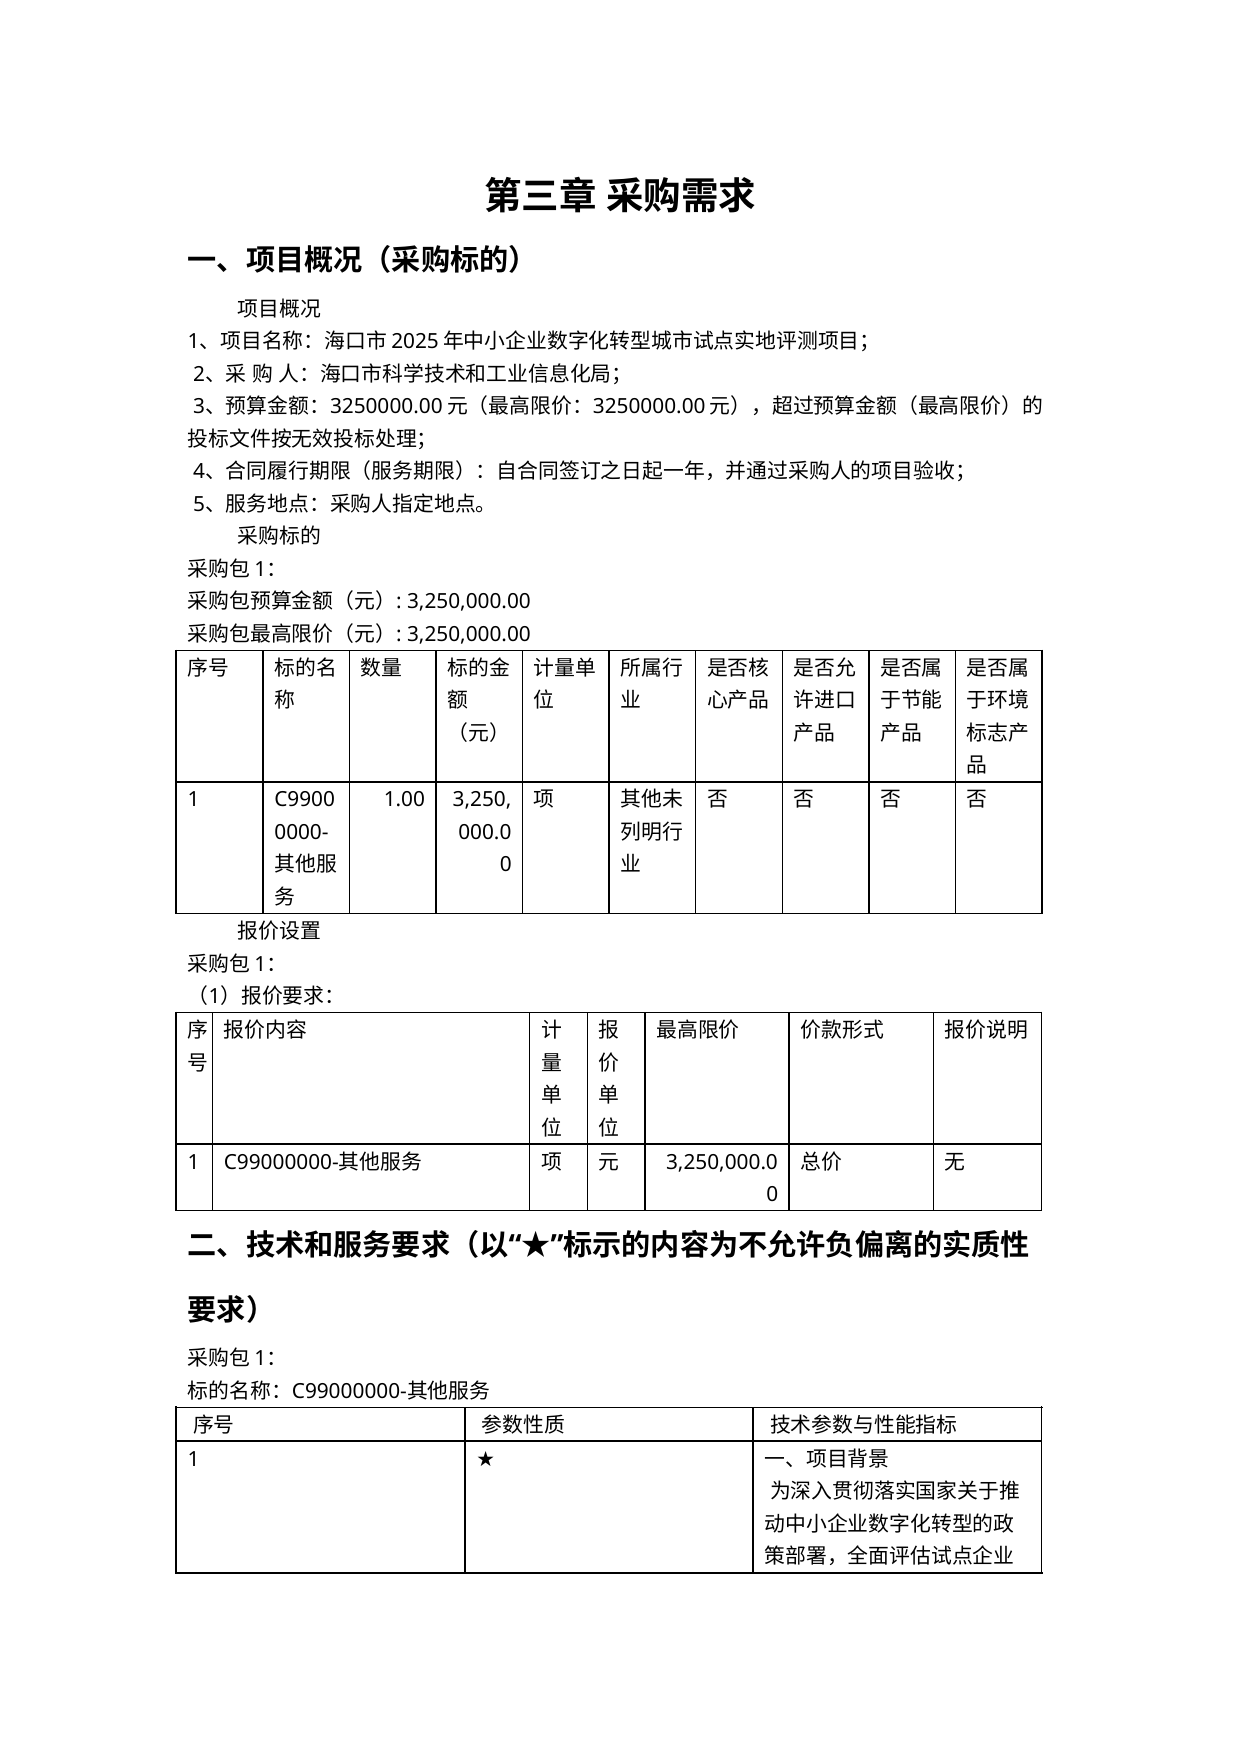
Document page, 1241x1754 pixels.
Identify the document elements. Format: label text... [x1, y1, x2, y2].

table_header 标的金额 （元） [437, 651, 522, 781]
table_header 价款形式 [790, 1013, 933, 1143]
text 二、技术和服务要求（以“★”标示的内容为不允许负偏离的实质性要求） [187, 1211, 1053, 1341]
text 采购包最高限价（元）: 3,250,000.00 [187, 617, 1053, 649]
text 项目概况 [187, 292, 1053, 324]
table_cell 否 [783, 783, 868, 913]
table_cell 1.00 [350, 783, 435, 913]
text 第三章 采购需求 [187, 162, 1053, 227]
table_cell C99000000-其他服务 [264, 783, 349, 913]
table_cell 总价 [790, 1145, 933, 1210]
text 一、项目概况（采购标的） [187, 227, 1053, 292]
table_header 是否属于环境标志产品 [956, 651, 1041, 781]
table_cell 否 [956, 783, 1041, 913]
table_header 序号 [177, 651, 262, 781]
table_header 技术参数与性能指标 [754, 1408, 1041, 1440]
text （1）报价要求： [187, 979, 1053, 1012]
table_cell 否 [870, 783, 955, 913]
text 报价设置 [187, 914, 1053, 947]
table_cell 1 [177, 1442, 464, 1572]
table_header 计量单位 [530, 1013, 587, 1143]
table_header 报价内容 [213, 1013, 529, 1143]
table_header 序号 [177, 1408, 464, 1440]
table_header 数量 [350, 651, 435, 781]
table_header 所属行业 [610, 651, 695, 781]
table_header 最高限价 [646, 1013, 788, 1143]
text 采购包1： [187, 1341, 1053, 1374]
table_header 标的名称 [264, 651, 349, 781]
table_cell 1 [177, 783, 262, 913]
text 采购标的 [187, 519, 1053, 552]
text 采购包1： [187, 947, 1053, 979]
table_header 计量单位 [523, 651, 608, 781]
table_header 是否属于节能产品 [870, 651, 955, 781]
table_cell 元 [588, 1145, 644, 1210]
table_cell 无 [934, 1145, 1041, 1210]
table_cell 1 [177, 1145, 212, 1210]
table_cell C99000000-其他服务 [213, 1145, 529, 1210]
text 1、项目名称：海口市2025年中小企业数字化转型城市试点实地评测项目； 2、采 购 人：海口市科学技术和工业信息化局； 3、预算金额：3250000.00元（最高限价：3250000.00元），超过预算金额（最高限价）的投标文件按无效投标处理； 4、合同履行期限（服务期限）：自合同签订之日起一年，并通过采购人的项目验收； 5、服务地点：采购人指定地点。 [187, 324, 1053, 519]
table_header 报价单位 [588, 1013, 644, 1143]
table_header 序号 [177, 1013, 212, 1143]
table_header 报价说明 [934, 1013, 1041, 1143]
text 采购包1： [187, 552, 1053, 584]
text 标的名称：C99000000-其他服务 [187, 1374, 1053, 1406]
table_cell ★ [466, 1442, 752, 1572]
table_cell 项 [530, 1145, 587, 1210]
table_cell 其他未列明行业 [610, 783, 695, 913]
table_cell 项 [523, 783, 608, 913]
table_cell 3,250,000.00 [437, 783, 522, 913]
text 采购包预算金额（元）: 3,250,000.00 [187, 584, 1053, 617]
table_header 是否允许进口产品 [783, 651, 868, 781]
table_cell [754, 1442, 1041, 1572]
table_header 是否核心产品 [696, 651, 782, 781]
table_cell 否 [696, 783, 782, 913]
table_header 参数性质 [466, 1408, 752, 1440]
table_cell 3,250,000.00 [646, 1145, 788, 1210]
